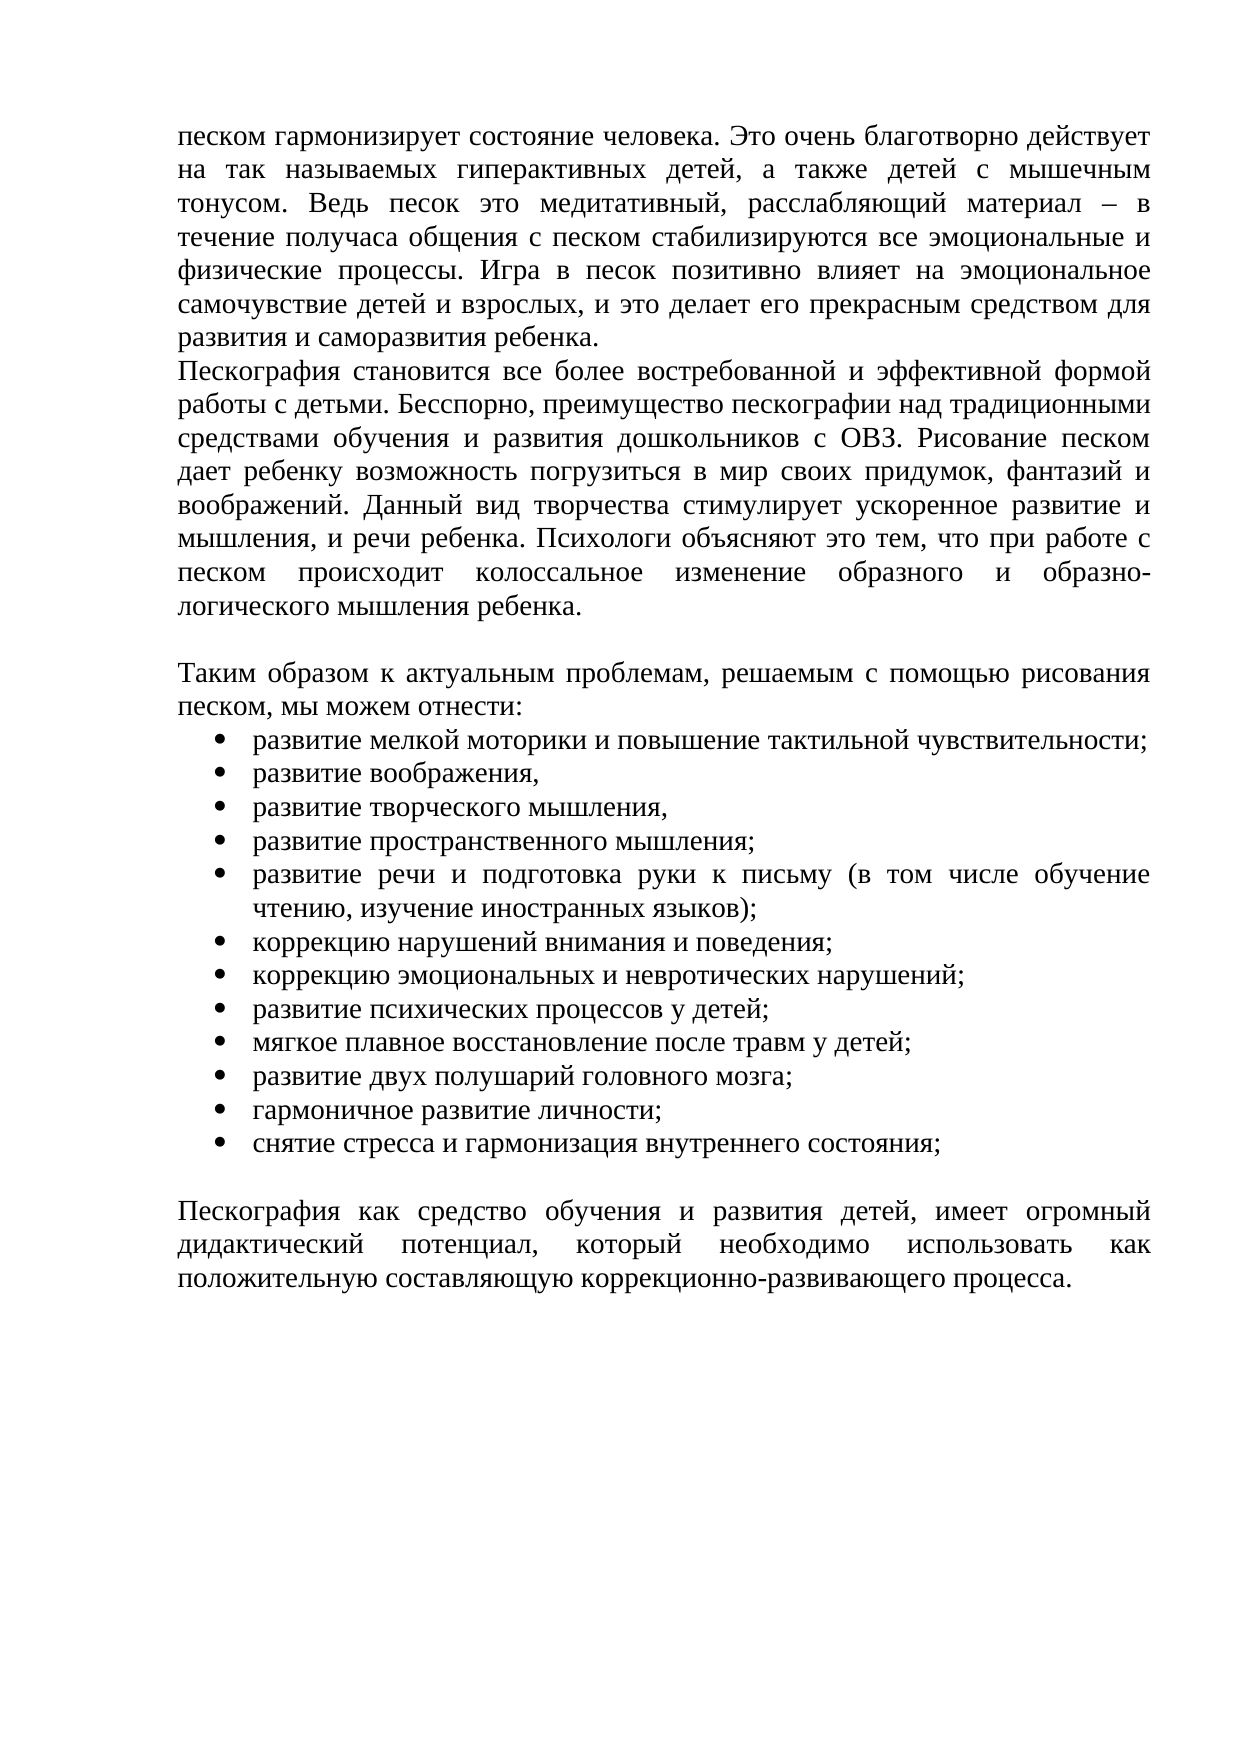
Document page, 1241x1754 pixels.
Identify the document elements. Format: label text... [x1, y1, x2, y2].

list развитие психических процессов у детей; [215, 991, 1152, 1024]
list коррекцию эмоциональных и невротических нарушений; [215, 957, 1152, 991]
text Таким образом к актуальным проблемам, решаемым с помощью рисования песком, мы можем отнести: [177, 655, 1152, 722]
list развитие двух полушарий головного мозга; [215, 1058, 1152, 1092]
list развитие воображения, [215, 756, 1152, 789]
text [177, 118, 1152, 353]
text Пескография как средство обучения и развития детей, имеет огромный дидактический потенциал, который необходимо использовать как положительную составляющую коррекционно-развивающего процесса. [177, 1193, 1152, 1293]
list мягкое плавное восстановление после травм у детей; [215, 1024, 1152, 1058]
text Пескография становится все более востребованной и эффективной формой работы с детьми. Бесспорно, преимущество пескографии над традиционными средствами обучения и развития дошкольников с ОВЗ. Рисование песком дает ребенку возможность погрузиться в мир своих придумок, фантазий и воображений. Данный вид творчества стимулирует ускоренное развитие и мышления, и речи ребенка. Психологи объясняют это тем, что при работе с песком происходит колоссальное изменение образного и образно-логического мышления ребенка. [177, 353, 1152, 621]
list развитие мелкой моторики и повышение тактильной чувствительности; [215, 722, 1152, 756]
list развитие творческого мышления, [215, 789, 1152, 823]
list коррекцию нарушений внимания и поведения; [215, 924, 1152, 957]
list развитие пространственного мышления; [215, 823, 1152, 856]
list гармоничное развитие личности; [215, 1092, 1152, 1126]
list развитие речи и подготовка руки к письму (в том числе обучение чтению, изучение иностранных языков); [215, 856, 1152, 924]
list снятие стресса и гармонизация внутреннего состояния; [215, 1126, 1152, 1159]
